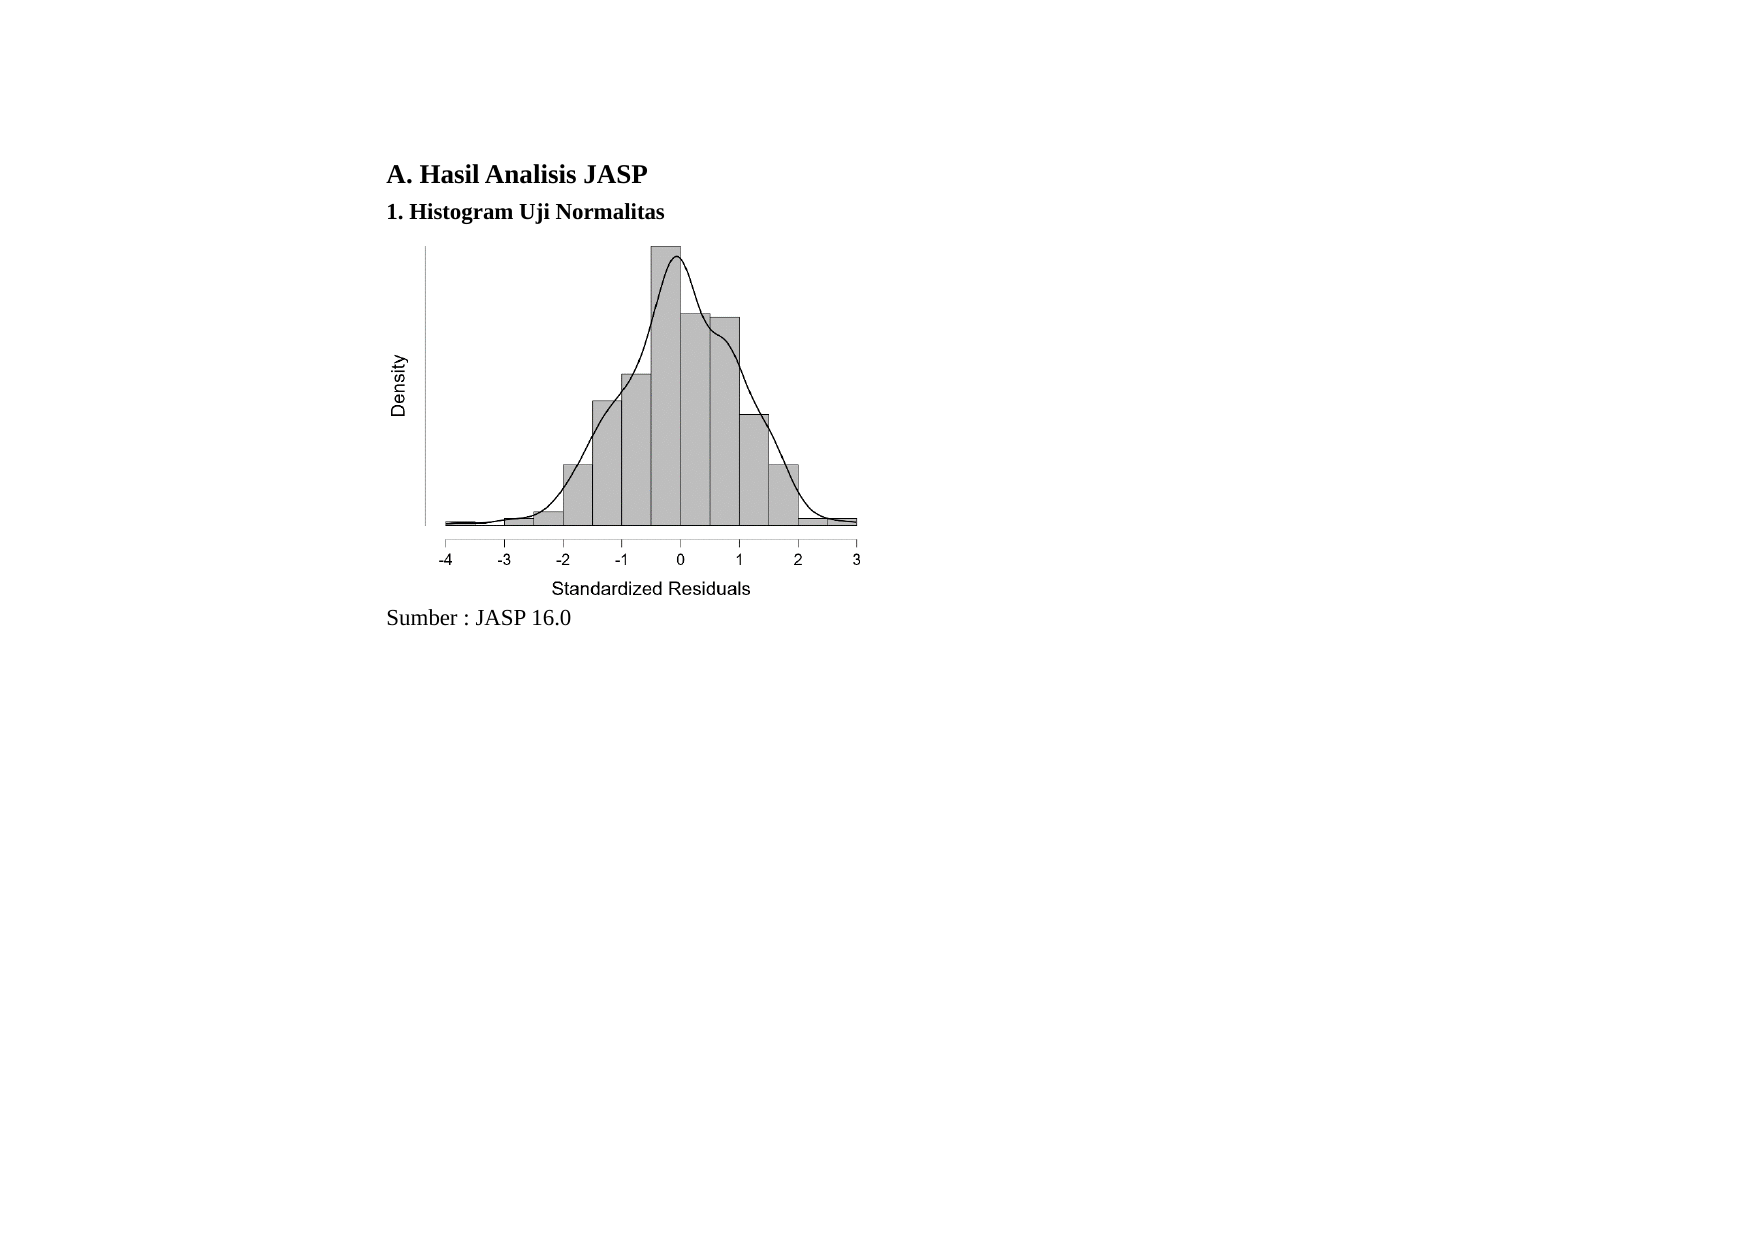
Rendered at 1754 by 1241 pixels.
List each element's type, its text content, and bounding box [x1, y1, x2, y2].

picture [386, 232, 877, 603]
subtitle 1. Histogram Uji Normalitas [386, 198, 1427, 224]
text A. Hasil Analisis JASP [386, 158, 1427, 189]
